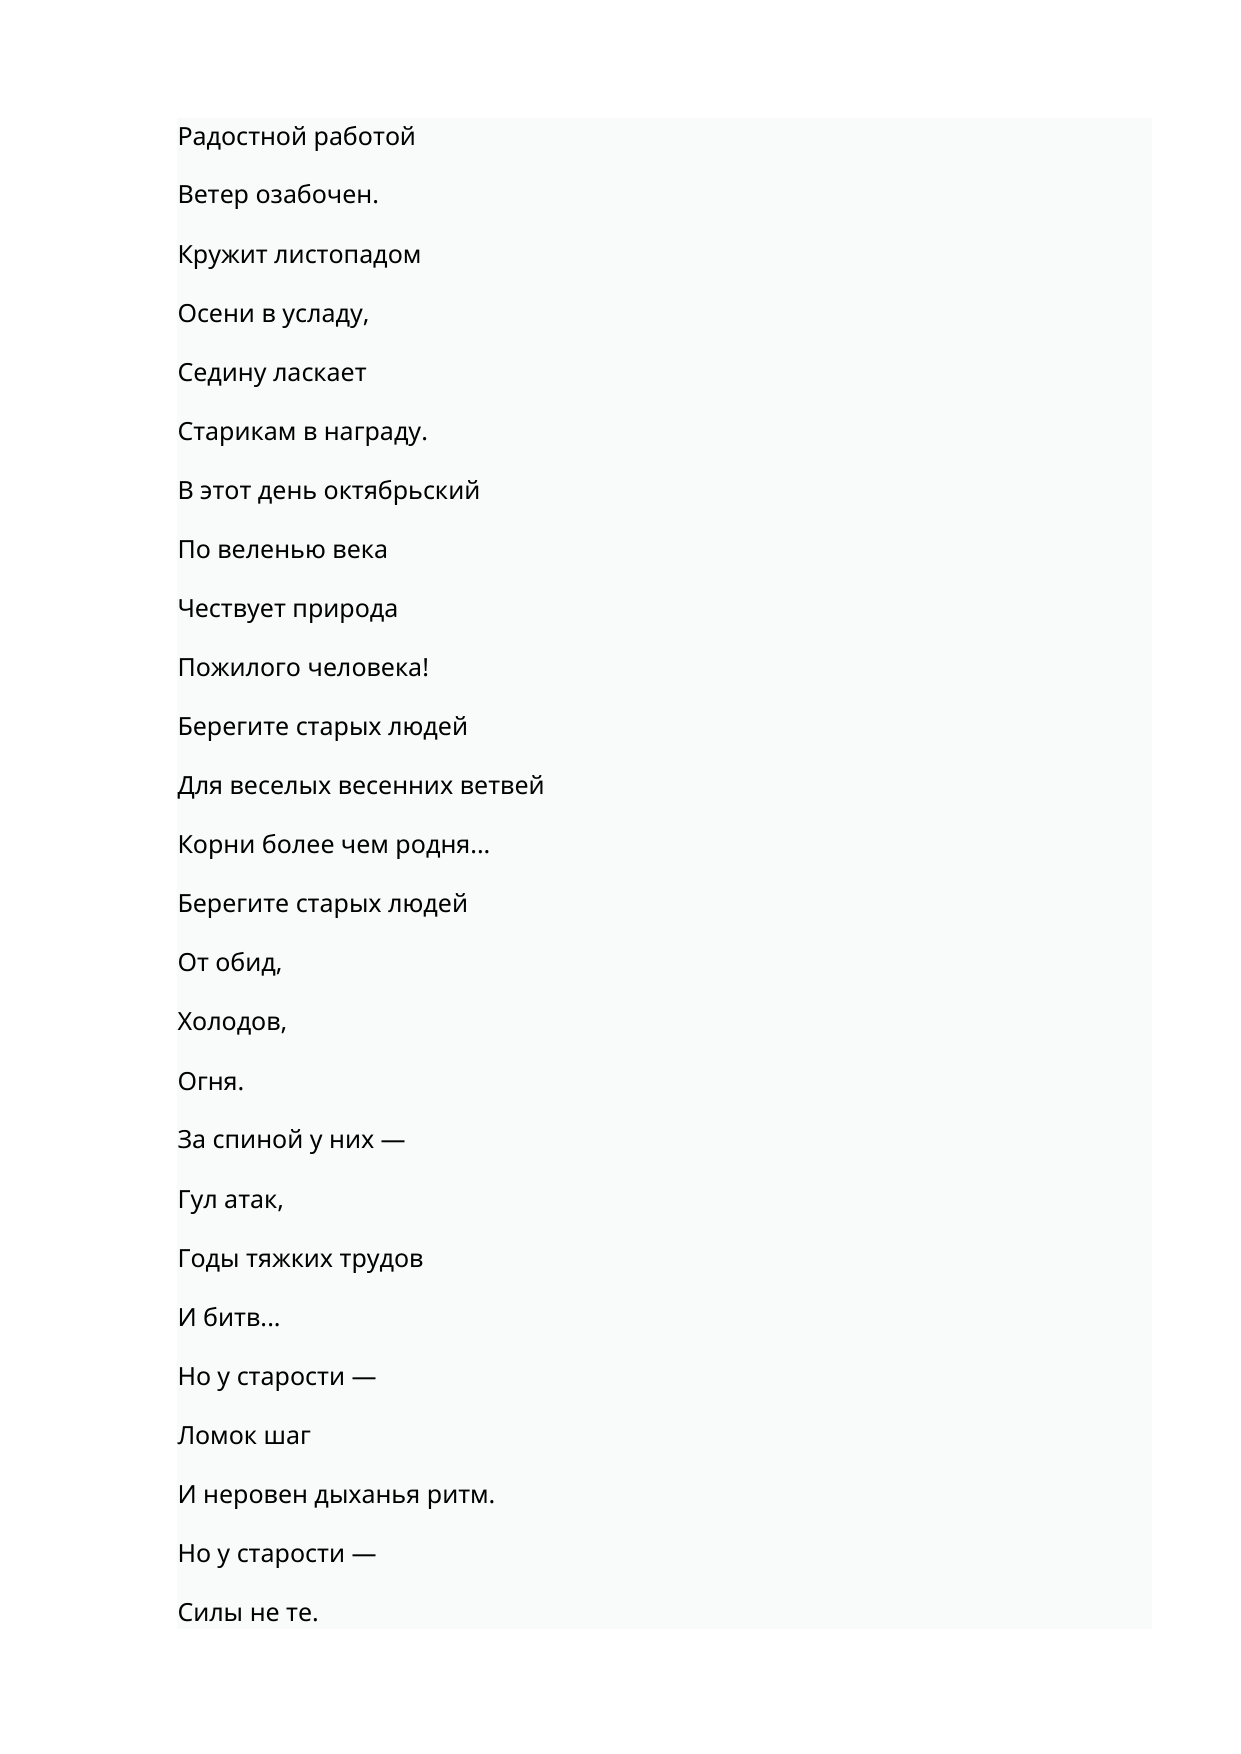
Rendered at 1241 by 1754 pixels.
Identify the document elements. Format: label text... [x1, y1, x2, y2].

text Годы тяжких трудов [177, 1240, 1152, 1274]
text Для веселых весенних ветвей [177, 768, 1152, 802]
text И неровен дыханья ритм. [177, 1477, 1152, 1511]
text Силы не те. [177, 1595, 1152, 1629]
text Ломок шаг [177, 1417, 1152, 1452]
text Огня. [177, 1063, 1152, 1097]
text Радостной работой [177, 118, 1152, 152]
text Старикам в награду. [177, 413, 1152, 447]
text Седину ласкает [177, 354, 1152, 388]
text Берегите старых людей [177, 886, 1152, 920]
text Осени в усладу, [177, 295, 1152, 329]
text Холодов, [177, 1004, 1152, 1038]
text Корни более чем родня... [177, 827, 1152, 861]
text Пожилого человека! [177, 650, 1152, 684]
text Чествует природа [177, 591, 1152, 625]
text В этот день октябрьский [177, 472, 1152, 507]
text Кружит листопадом [177, 236, 1152, 270]
text Гул атак, [177, 1181, 1152, 1215]
text Но у старости — [177, 1358, 1152, 1392]
text Но у старости — [177, 1536, 1152, 1570]
text И битв... [177, 1299, 1152, 1333]
text Берегите старых людей [177, 709, 1152, 743]
text По веленью века [177, 532, 1152, 566]
text От обид, [177, 945, 1152, 979]
text Ветер озабочен. [177, 177, 1152, 211]
text За спиной у них — [177, 1122, 1152, 1156]
